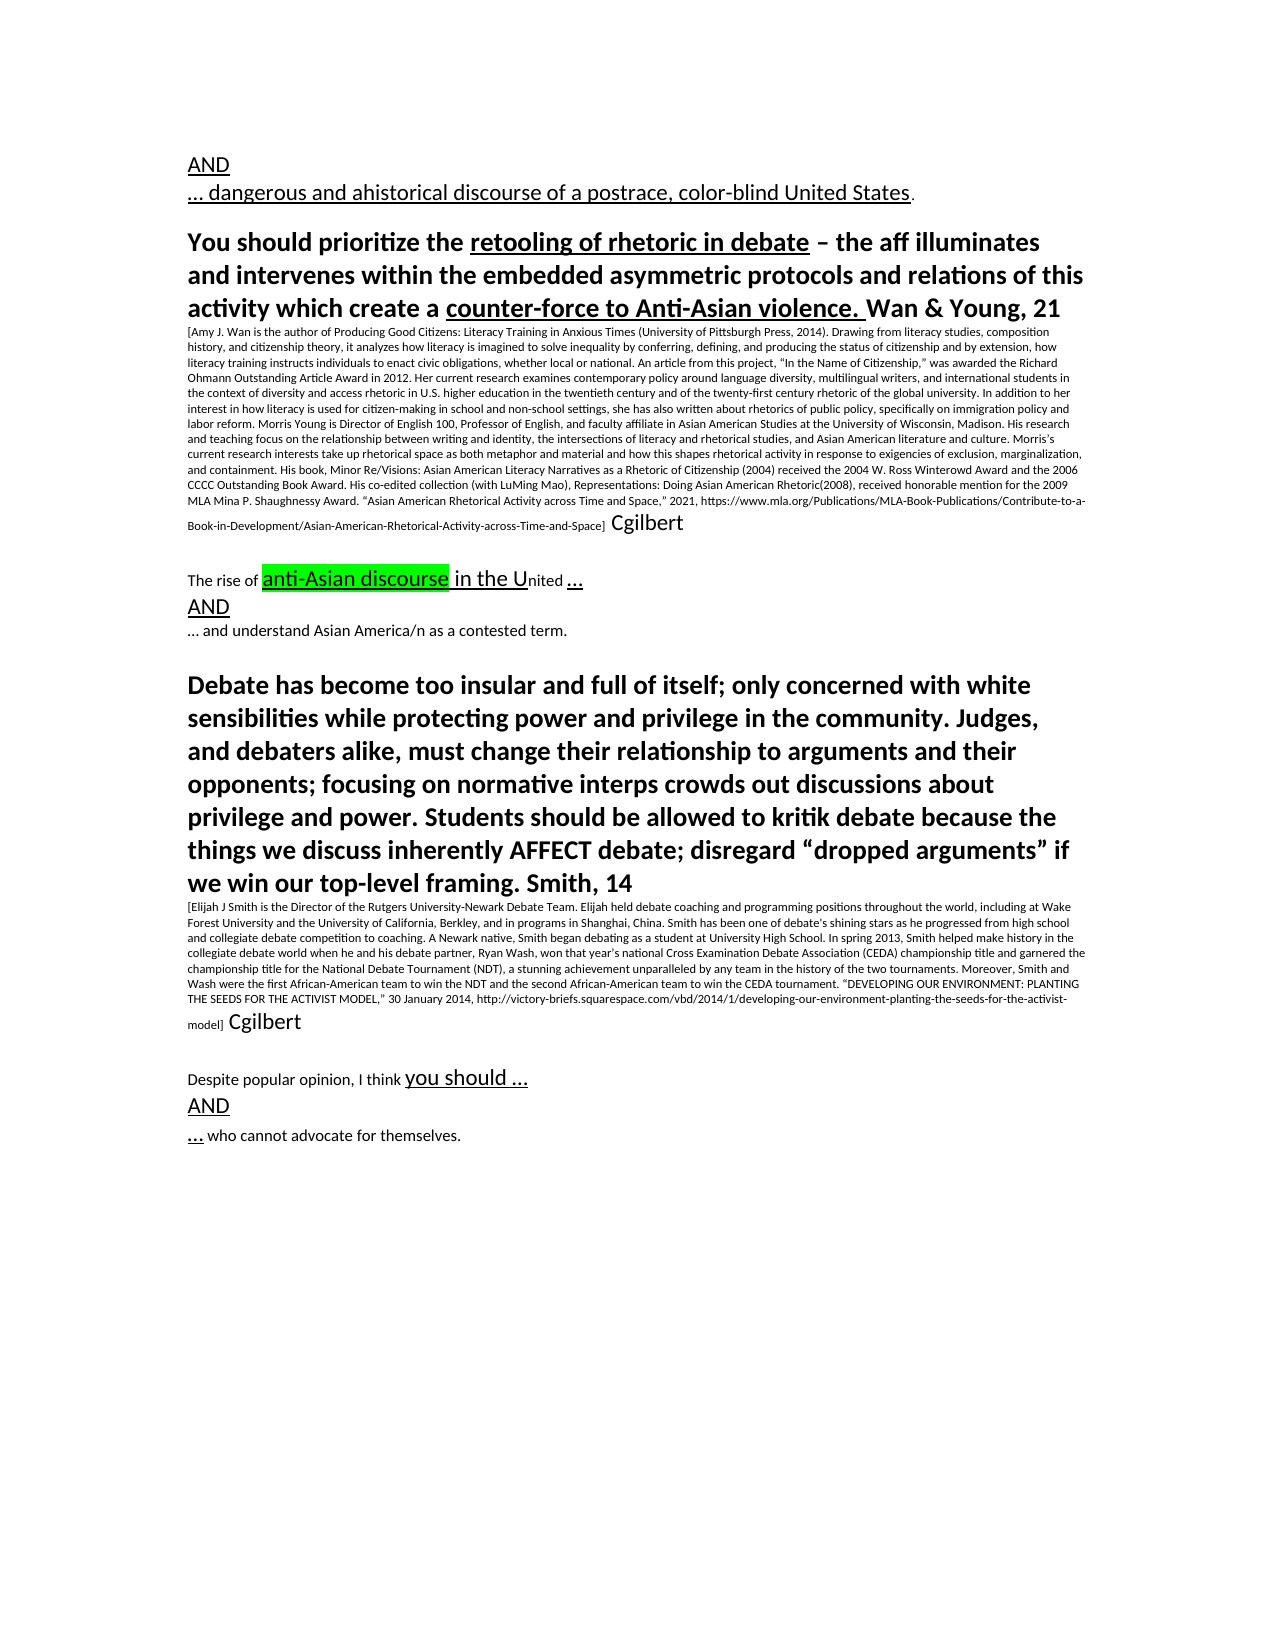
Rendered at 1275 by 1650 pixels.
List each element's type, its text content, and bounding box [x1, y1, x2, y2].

text AND [187, 150, 1087, 178]
text AND [187, 1091, 1087, 1119]
subtitle You should prioritize the retooling of rhetoric in debate – the aff illuminates and intervenes within the embedded asymmetric protocols and relations of this activity which create a counter-force to Anti-Asian violence. Wan & Young, 21 [187, 225, 1087, 324]
text … and understand Asian America/n as a contested term. [187, 620, 1087, 640]
text The rise of anti-Asian discourse in the United … [449, 564, 1087, 592]
subtitle Debate has become too insular and full of itself; only concerned with white sensibilities while protecting power and privilege in the community. Judges, and debaters alike, must change their relationship to arguments and their opponents; focusing on normative interps crowds out discussions about privilege and power. Students should be allowed to kritik debate because the things we discuss inherently AFFECT debate; disregard “dropped arguments” if we win our top-level framing. Smith, 14 [187, 668, 1087, 899]
text AND [187, 592, 1087, 620]
text Despite popular opinion, I think you should … [187, 1063, 1087, 1091]
text [Elijah J Smith is the Director of the Rutgers University-Newark Debate Team. Elijah held debate coaching and programming positions throughout the world, including at Wake Forest University and the University of California, Berkley, and in programs in Shanghai, China. Smith has been one of debate's shining stars as he progressed from high school and collegiate debate competition to coaching. A Newark native, Smith began debating as a student at University High School. In spring 2013, Smith helped make history in the collegiate debate world when he and his debate partner, Ryan Wash, won that year’s national Cross Examination Debate Association (CEDA) championship title and garnered the championship title for the National Debate Tournament (NDT), a stunning achievement unparalleled by any team in the history of the two tournaments. Moreover, Smith and Wash were the first African-American team to win the NDT and the second African-American team to win the CEDA tournament. “DEVELOPING OUR ENVIRONMENT: PLANTING THE SEEDS FOR THE ACTIVIST MODEL,” 30 January 2014, http://victory-briefs.squarespace.com/vbd/2014/1/developing-our-environment-planting-the-seeds-for-the-activist-model] Cgilbert [187, 899, 1087, 1035]
text … dangerous and ahistorical discourse of a postrace, color-blind United States. [187, 178, 1087, 206]
text [Amy J. Wan is the author of Producing Good Citizens: Literacy Training in Anxious Times (University of Pittsburgh Press, 2014). Drawing from literacy studies, composition history, and citizenship theory, it analyzes how literacy is imagined to solve inequality by conferring, defining, and producing the status of citizenship and by extension, how literacy training instructs individuals to enact civic obligations, whether local or national. An article from this project, “In the Name of Citizenship,” was awarded the Richard Ohmann Outstanding Article Award in 2012. Her current research examines contemporary policy around language diversity, multilingual writers, and international students in the context of diversity and access rhetoric in U.S. higher education in the twentieth century and of the twenty-first century rhetoric of the global university. In addition to her interest in how literacy is used for citizen-making in school and non-school settings, she has also written about rhetorics of public policy, specifically on immigration policy and labor reform. Morris Young is Director of English 100, Professor of English, and faculty affiliate in Asian American Studies at the University of Wisconsin, Madison. His research and teaching focus on the relationship between writing and identity, the intersections of literacy and rhetorical studies, and Asian American literature and culture. Morris’s current research interests take up rhetorical space as both metaphor and material and how this shapes rhetorical activity in response to exigencies of exclusion, marginalization, and containment. His book, Minor Re/Visions: Asian American Literacy Narratives as a Rhetoric of Citizenship (2004) received the 2004 W. Ross Winterowd Award and the 2006 CCCC Outstanding Book Award. His co-edited collection (with LuMing Mao), Representations: Doing Asian American Rhetoric(2008), received honorable mention for the 2009 MLA Mina P. Shaughnessy Award. “Asian American Rhetorical Activity across Time and Space,” 2021, https://www.mla.org/Publications/MLA-Book-Publications/Contribute-to-a-Book-in-Development/Asian-American-Rhetorical-Activity-across-Time-and-Space] Cgilbert [187, 324, 1087, 536]
text … who cannot advocate for themselves. [187, 1119, 1087, 1147]
